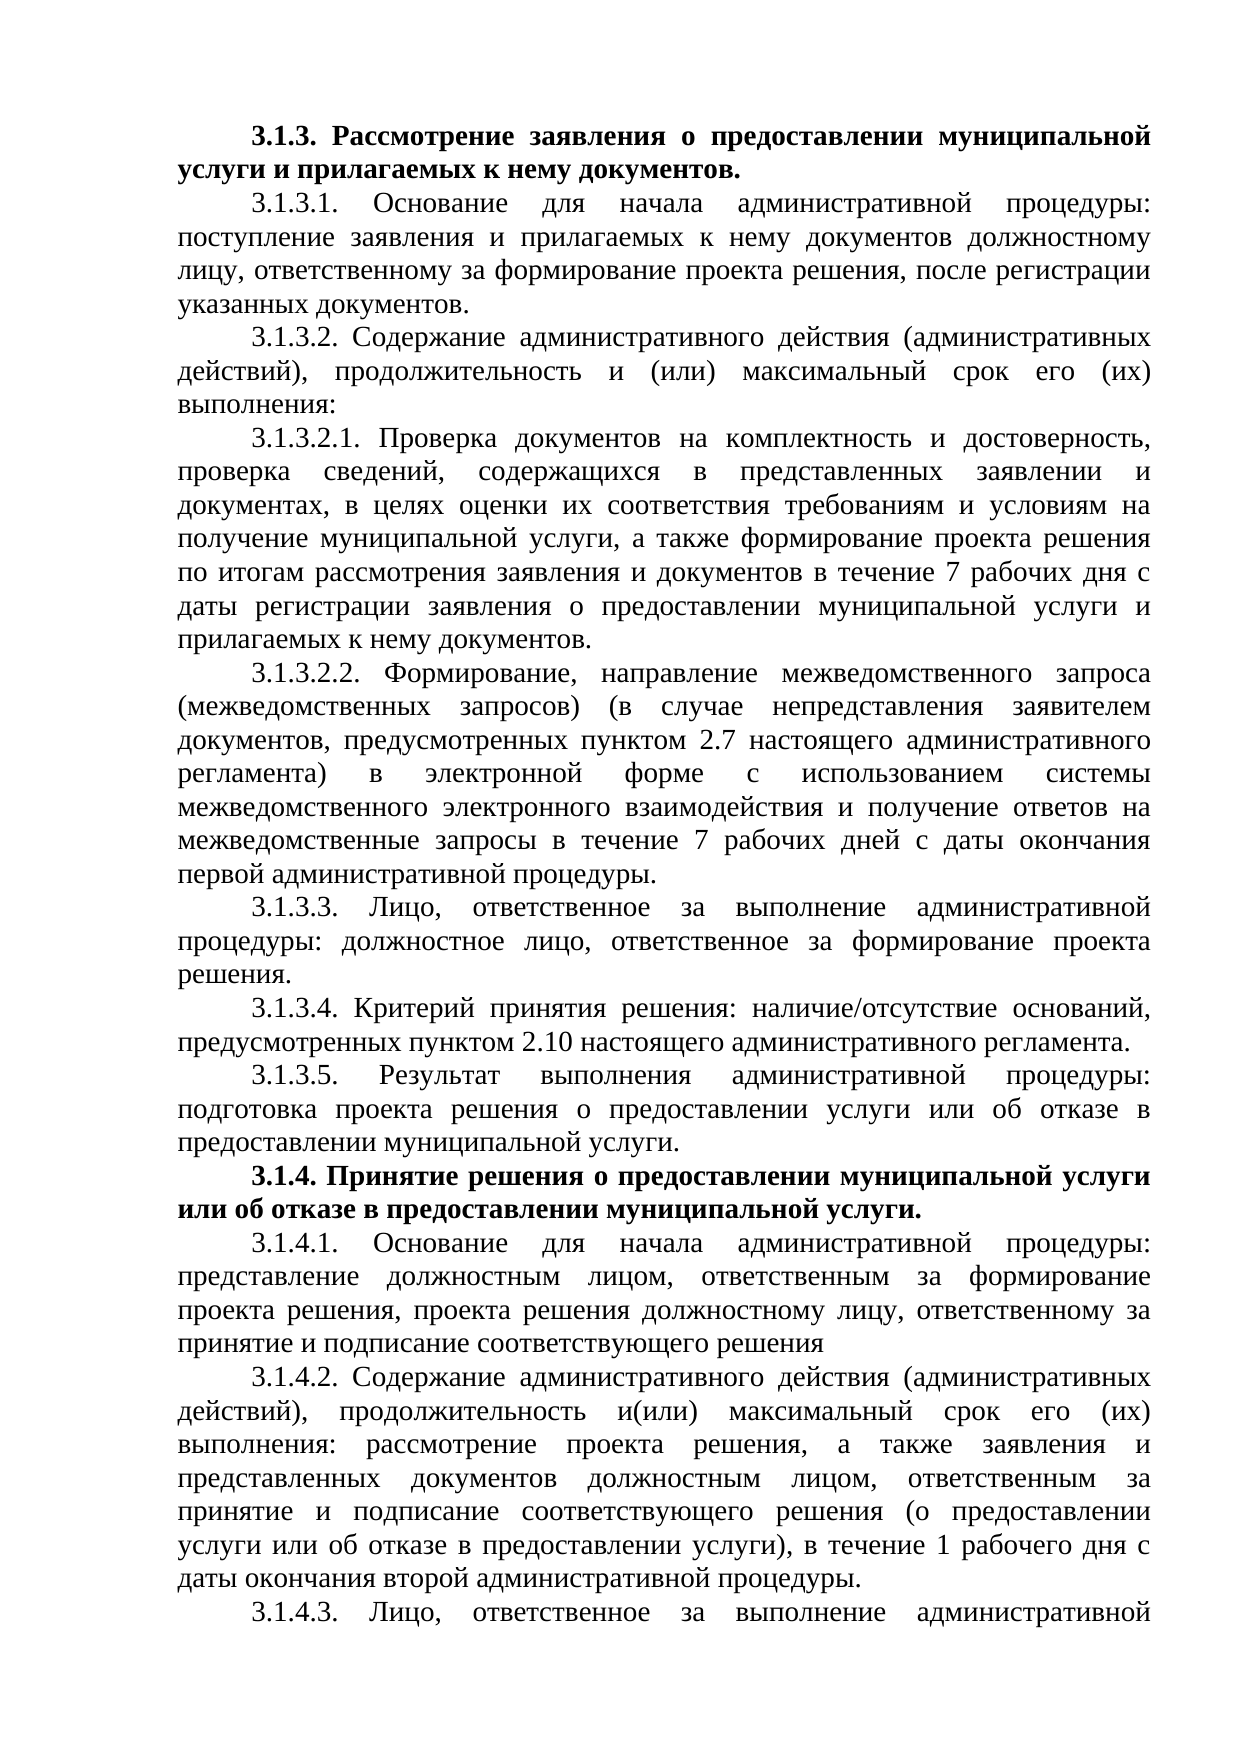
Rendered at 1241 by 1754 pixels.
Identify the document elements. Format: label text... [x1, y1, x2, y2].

text 3.1.4. Принятие решения о предоставлении муниципальной услуги или об отказе в предоставлении муниципальной услуги. [177, 1158, 1152, 1225]
text 3.1.3.4. Критерий принятия решения: наличие/отсутствие оснований, предусмотренных пунктом 2.10 настоящего административного регламента. [177, 990, 1152, 1057]
text 3.1.3.1. Основание для начала административной процедуры: поступление заявления и прилагаемых к нему документов должностному лицу, ответственному за формирование проекта решения, после регистрации указанных документов. [177, 185, 1152, 319]
text 3.1.4.2. Содержание административного действия (административных действий), продолжительность и(или) максимальный срок его (их) выполнения: рассмотрение проекта решения, а также заявления и представленных документов должностным лицом, ответственным за принятие и подписание соответствующего решения (о предоставлении услуги или об отказе в предоставлении услуги), в течение 1 рабочего дня с даты окончания второй административной процедуры. [177, 1359, 1152, 1594]
text 3.1.3.2.1. Проверка документов на комплектность и достоверность, проверка сведений, содержащихся в представленных заявлении и документах, в целях оценки их соответствия требованиям и условиям на получение муниципальной услуги, а также формирование проекта решения по итогам рассмотрения заявления и документов в течение 7 рабочих дня с даты регистрации заявления о предоставлении муниципальной услуги и прилагаемых к нему документов. [177, 420, 1152, 655]
text 3.1.3.3. Лицо, ответственное за выполнение административной процедуры: должностное лицо, ответственное за формирование проекта решения. [177, 889, 1152, 990]
text 3.1.4.1. Основание для начала административной процедуры: представление должностным лицом, ответственным за формирование проекта решения, проекта решения должностному лицу, ответственному за принятие и подписание соответствующего решения [177, 1225, 1152, 1359]
text 3.1.3.2. Содержание административного действия (административных действий), продолжительность и (или) максимальный срок его (их) выполнения: [177, 319, 1152, 420]
text 3.1.3. Рассмотрение заявления о предоставлении муниципальной услуги и прилагаемых к нему документов. [177, 118, 1152, 185]
text 3.1.3.2.2. Формирование, направление межведомственного запроса (межведомственных запросов) (в случае непредставления заявителем документов, предусмотренных пунктом 2.7 настоящего административного регламента) в электронной форме с использованием системы межведомственного электронного взаимодействия и получение ответов на межведомственные запросы в течение 7 рабочих дней с даты окончания первой административной процедуры. [177, 655, 1152, 889]
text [177, 1594, 1152, 1627]
text 3.1.3.5. Результат выполнения административной процедуры: подготовка проекта решения о предоставлении услуги или об отказе в предоставлении муниципальной услуги. [177, 1057, 1152, 1158]
